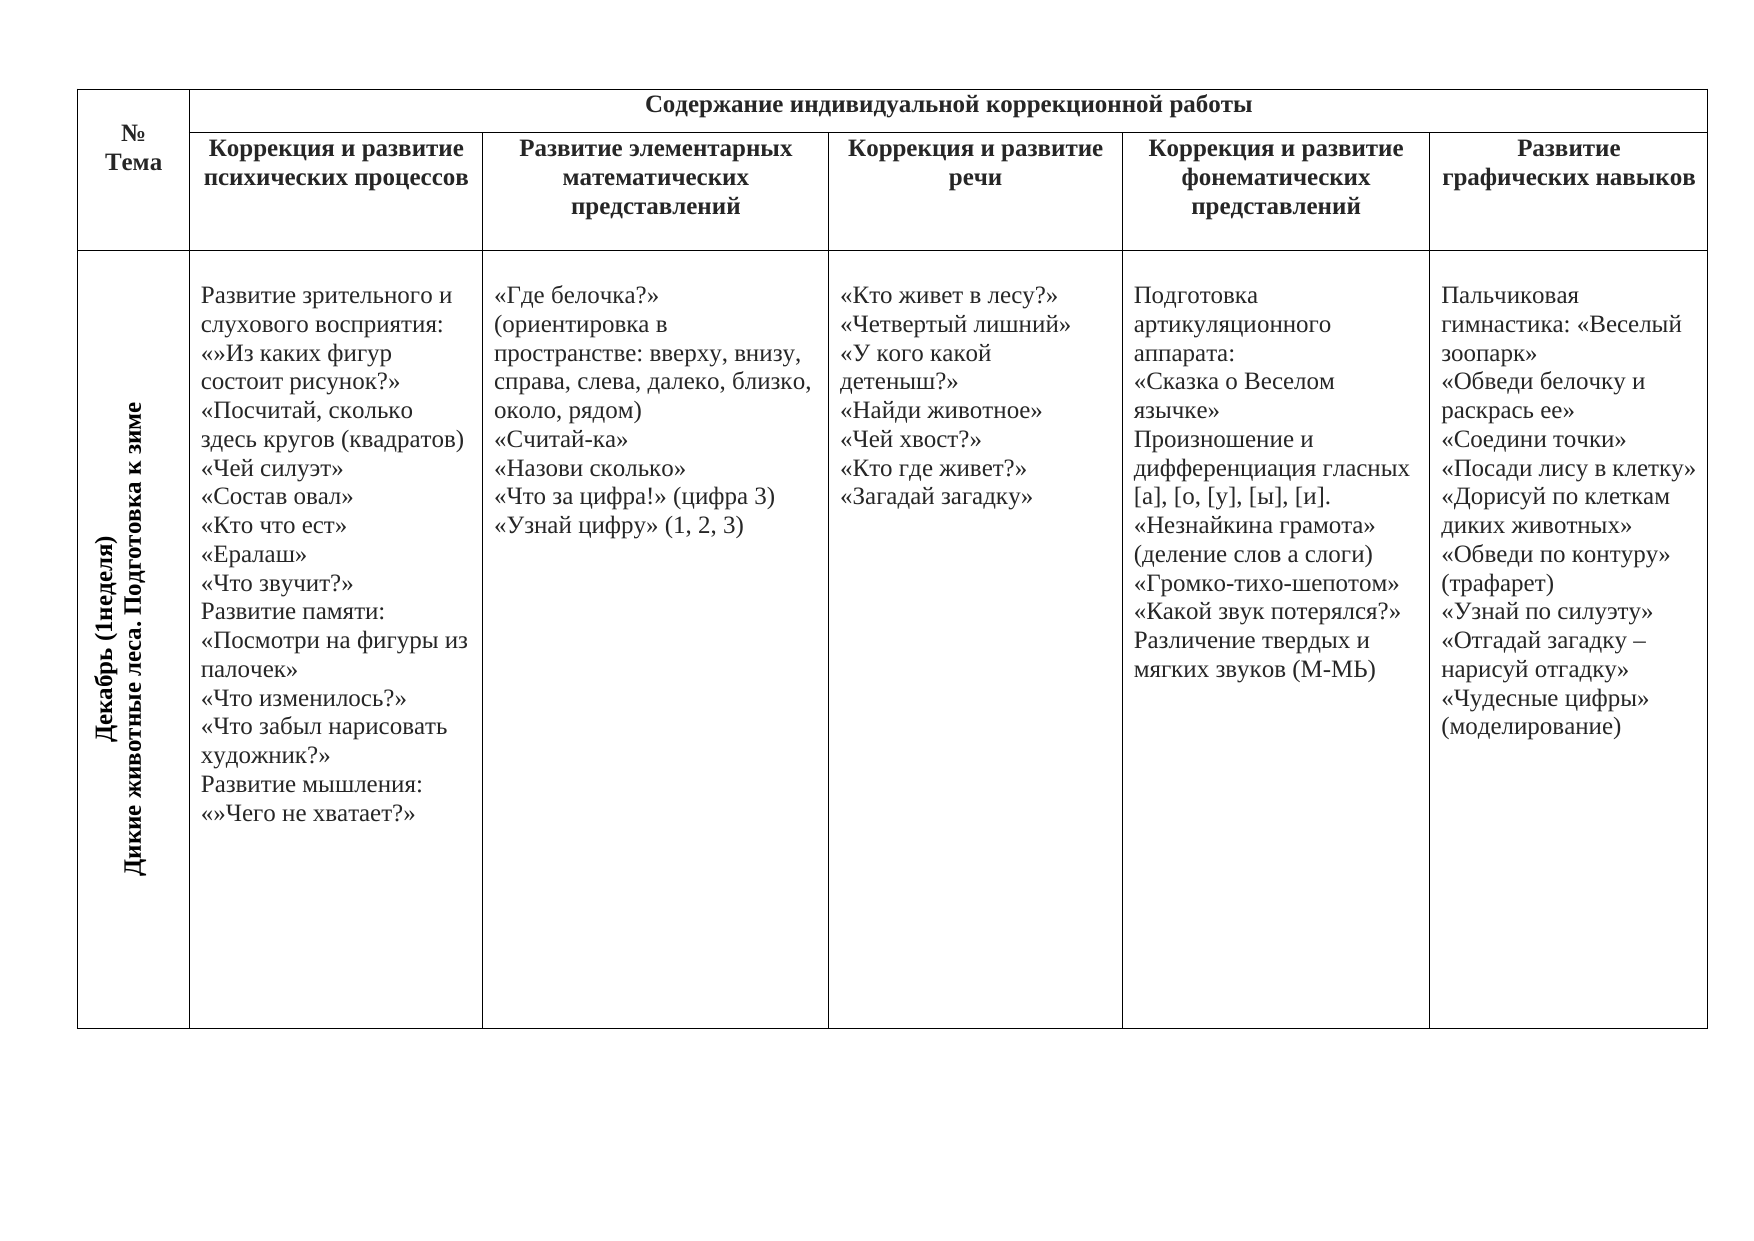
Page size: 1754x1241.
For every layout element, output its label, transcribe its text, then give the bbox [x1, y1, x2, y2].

table_cell Развитие зрительного и слухового восприятия: «»Из каких фигур состоит рисунок?» «Посчитай, сколько здесь кругов (квадратов) «Чей силуэт» «Состав овал» «Кто что ест» «Ералаш» «Что звучит?» Развитие памяти: «Посмотри на фигуры из палочек» «Что изменилось?» «Что забыл нарисовать художник?» Развитие мышления: «»Чего не хватает?» [190, 251, 482, 1028]
table_cell Пальчиковая гимнастика: «Веселый зоопарк» «Обведи белочку и раскрась ее» «Соедини точки» «Посади лису в клетку» «Дорисуй по клеткам диких животных» «Обведи по контуру» (трафарет) «Узнай по силуэту» «Отгадай загадку – нарисуй отгадку» «Чудесные цифры» (моделирование) [1430, 251, 1707, 1028]
table_cell «Где белочка?» (ориентировка в пространстве: вверху, внизу, справа, слева, далеко, близко, около, рядом) «Считай-ка» «Назови сколько» «Что за цифра!» (цифра 3) «Узнай цифру» (1, 2, 3) [483, 251, 828, 1028]
table_cell № Тема [78, 90, 189, 250]
table_cell Развитие графических навыков [1430, 133, 1707, 250]
table_cell Коррекция и развитие психических процессов [190, 133, 482, 250]
table_cell Коррекция и развитие фонематических представлений [1123, 133, 1429, 250]
table_cell Подготовка артикуляционного аппарата: «Сказка о Веселом язычке» Произношение и дифференциация гласных [а], [о, [у], [ы], [и]. «Незнайкина грамота» (деление слов а слоги) «Громко-тихо-шепотом» «Какой звук потерялся?» Различение твердых и мягких звуков (М-МЬ) [1123, 251, 1429, 1028]
table_cell Декабрь (1неделя) Дикие животные леса. Подготовка к зиме [78, 251, 189, 1028]
table_cell «Кто живет в лесу?» «Четвертый лишний» «У кого какой детеныш?» «Найди животное» «Чей хвост?» «Кто где живет?» «Загадай загадку» [829, 251, 1122, 1028]
table_cell Коррекция и развитие речи [829, 133, 1122, 250]
table_cell Содержание индивидуальной коррекционной работы [190, 90, 1707, 132]
table_cell Развитие элементарных математических представлений [483, 133, 828, 250]
